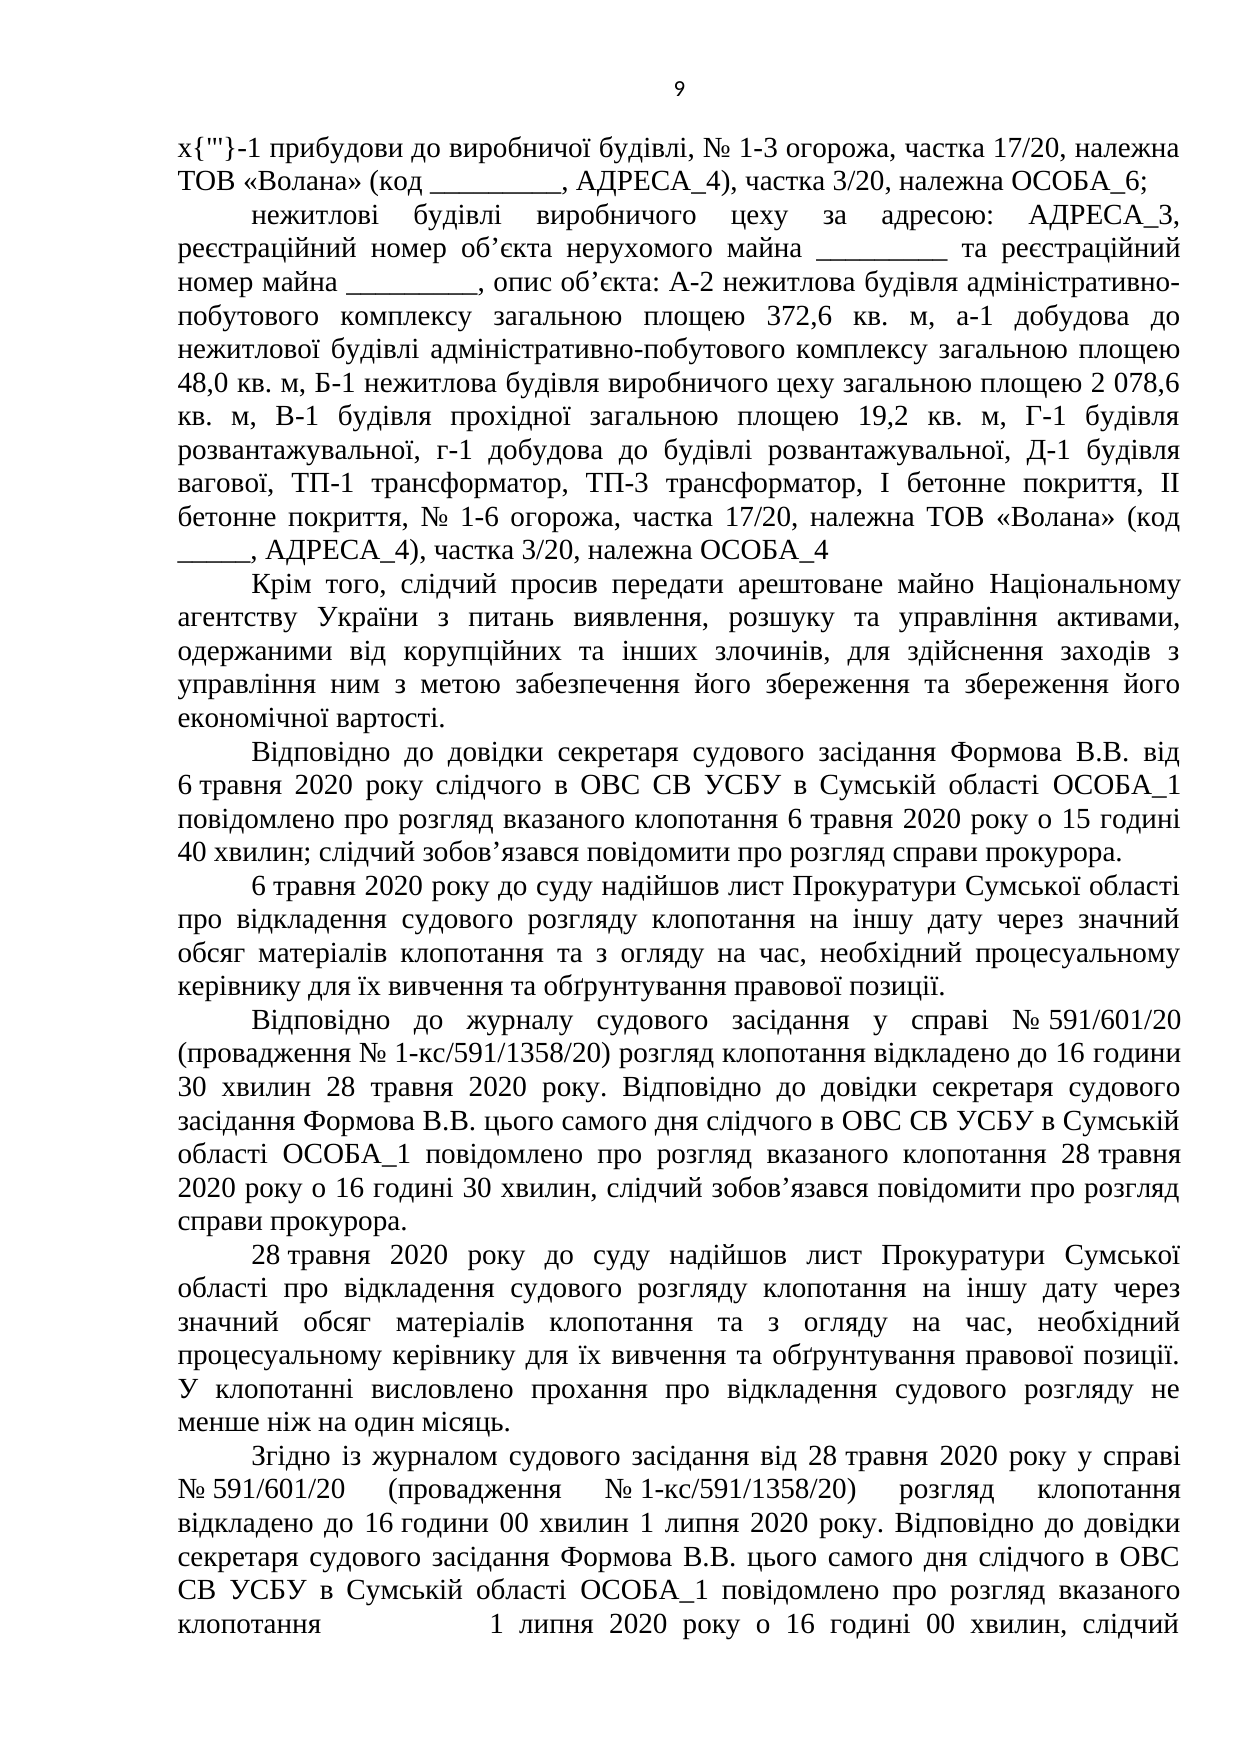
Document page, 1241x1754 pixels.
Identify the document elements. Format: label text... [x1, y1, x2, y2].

text 6 травня 2020 року до суду надійшов лист Прокуратури Сумської області про відкладення судового розгляду клопотання на іншу дату через значний обсяг матеріалів клопотання та з огляду на час, необхідний процесуальному керівнику для їх вивчення та обґрунтування правової позиції. [177, 868, 1181, 1002]
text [177, 130, 1181, 197]
text Відповідно до довідки секретаря судового засідання Формова В.В. від 6 травня 2020 року слідчого в ОВС СВ УСБУ в Сумській області ОСОБА_1 повідомлено про розгляд вказаного клопотання 6 травня 2020 року о 15 годині 40 хвилин; слідчий зобов’язався повідомити про розгляд справи прокурора. [177, 734, 1181, 868]
text нежитлові будівлі виробничого цеху за адресою: АДРЕСА_3, реєстраційний номер об’єкта нерухомого майна _________ та реєстраційний номер майна _________, опис об’єкта: А-2 нежитлова будівля адміністративно-побутового комплексу загальною площею 372,6 кв. м, а-1 добудова до нежитлової будівлі адміністративно-побутового комплексу загальною площею 48,0 кв. м, Б-1 нежитлова будівля виробничого цеху загальною площею 2 078,6 кв. м, В-1 будівля прохідної загальною площею 19,2 кв. м, Г-1 будівля розвантажувальної, г-1 добудова до будівлі розвантажувальної, Д-1 будівля вагової, ТП-1 трансформатор, ТП-3 трансформатор, І бетонне покриття, II бетонне покриття, № 1-6 огорожа, частка 17/20, належна ТОВ «Волана» (код _____, АДРЕСА_4), частка 3/20, належна ОСОБА_4 [177, 197, 1181, 566]
text Відповідно до журналу судового засідання у справі № 591/601/20 (провадження № 1-кс/591/1358/20) розгляд клопотання відкладено до 16 години 30 хвилин 28 травня 2020 року. Відповідно до довідки секретаря судового засідання Формова В.В. цього самого дня слідчого в ОВС СВ УСБУ в Сумській області ОСОБА_1 повідомлено про розгляд вказаного клопотання 28 травня 2020 року о 16 годині 30 хвилин, слідчий зобов’язався повідомити про розгляд справи прокурора. [177, 1002, 1181, 1237]
text Крім того, слідчий просив передати арештоване майно Національному агентству України з питань виявлення, розшуку та управління активами, одержаними від корупційних та інших злочинів, для здійснення заходів з управління ним з метою забезпечення його збереження та збереження його економічної вартості. [177, 566, 1181, 734]
text 28 травня 2020 року до суду надійшов лист Прокуратури Сумської області про відкладення судового розгляду клопотання на іншу дату через значний обсяг матеріалів клопотання та з огляду на час, необхідний процесуальному керівнику для їх вивчення та обґрунтування правової позиції. У клопотанні висловлено прохання про відкладення судового розгляду не менше ніж на один місяць. [177, 1237, 1181, 1438]
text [177, 1438, 1181, 1639]
